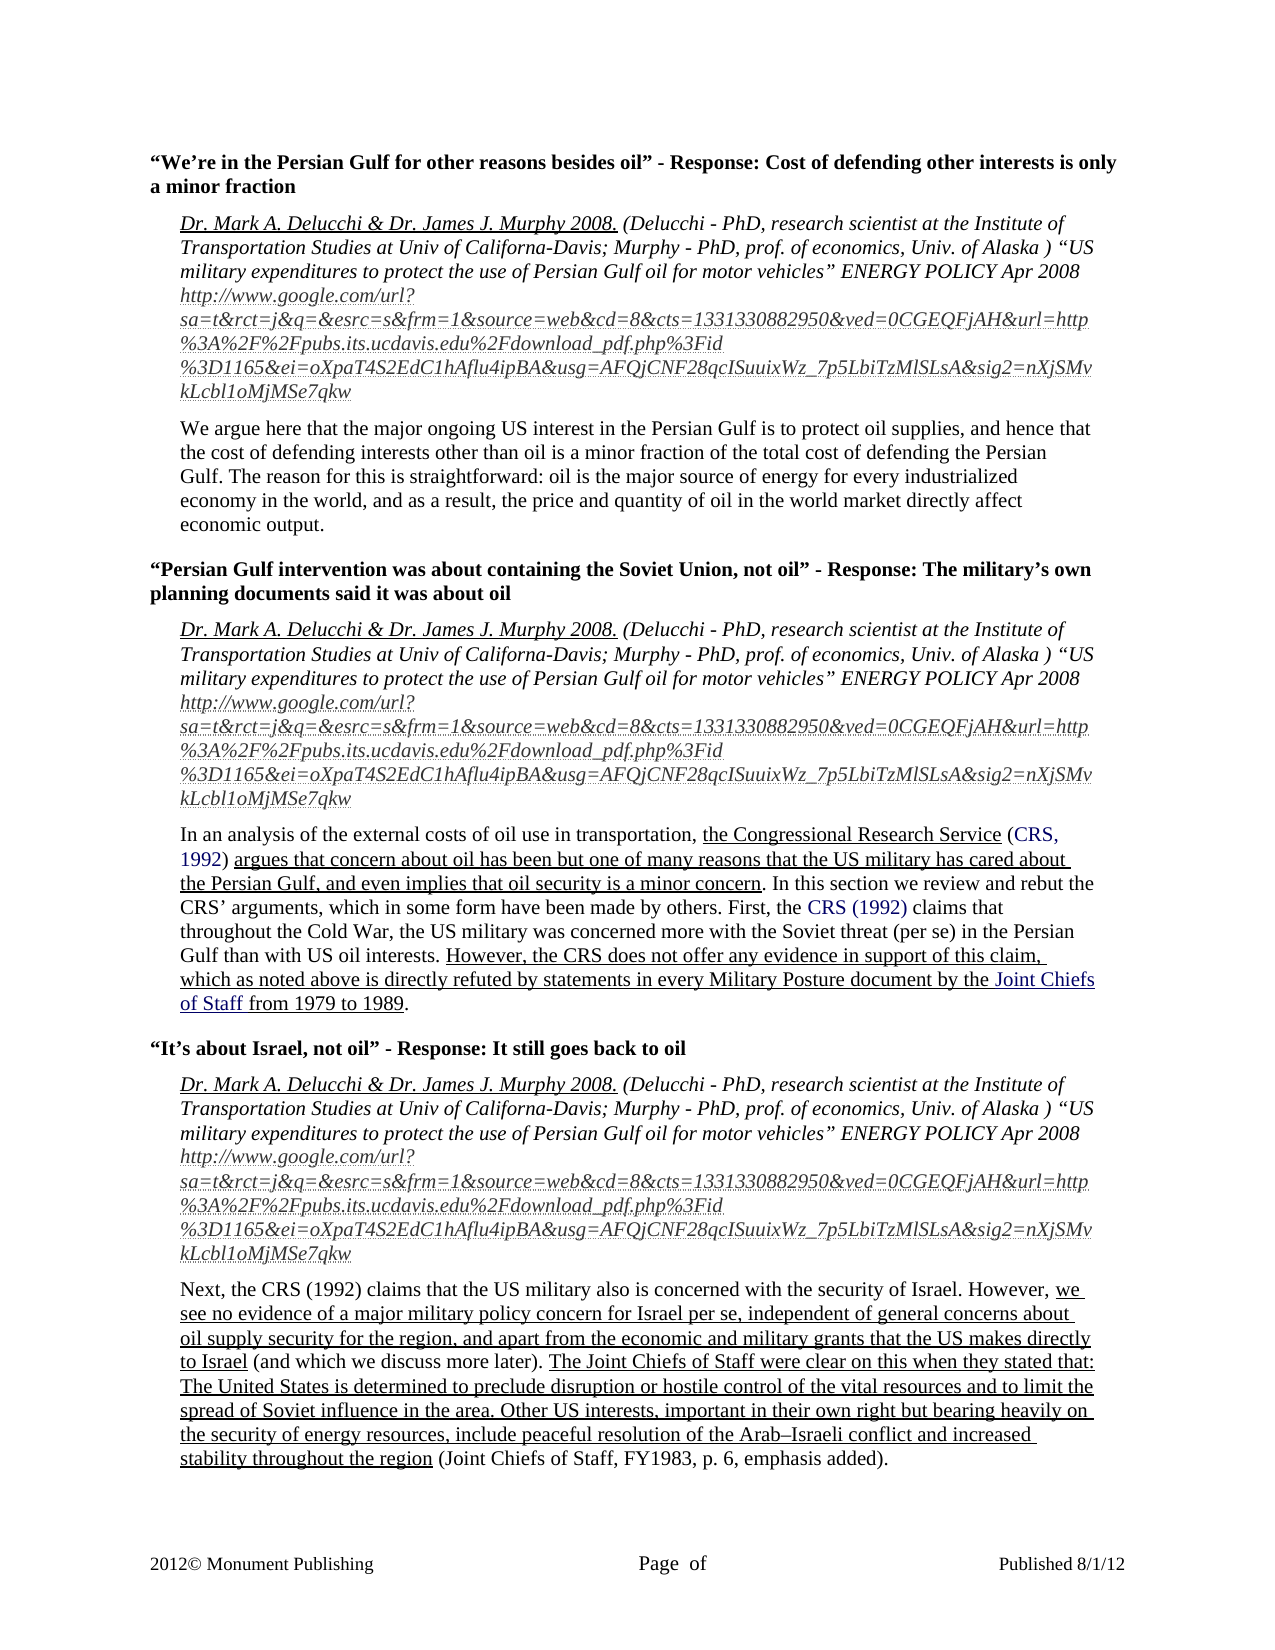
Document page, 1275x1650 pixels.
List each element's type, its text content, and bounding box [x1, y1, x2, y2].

text “Persian Gulf intervention was about containing the Soviet Union, not oil” - Response: The military’s own planning documents said it was about oil [150, 557, 1125, 605]
text “We’re in the Persian Gulf for other reasons besides oil” - Response: Cost of defending other interests is only a minor fraction [150, 150, 1125, 198]
text We argue here that the major ongoing US interest in the Persian Gulf is to protect oil supplies, and hence that the cost of defending interests other than oil is a minor fraction of the total cost of defending the Persian Gulf. The reason for this is straightforward: oil is the major source of energy for every industrialized economy in the world, and as a result, the price and quantity of oil in the world market directly affect economic output. [180, 416, 1095, 536]
text “It’s about Israel, not oil” - Response: It still goes back to oil [150, 1036, 1125, 1060]
text In an analysis of the external costs of oil use in transportation, the Congressional Research Service (CRS, 1992) argues that concern about oil has been but one of many reasons that the US military has cared about the Persian Gulf, and even implies that oil security is a minor concern. In this section we review and rebut the CRS’ arguments, which in some form have been made by others. First, the CRS (1992) claims that throughout the Cold War, the US military was concerned more with the Soviet threat (per se) in the Persian Gulf than with US oil interests. However, the CRS does not offer any evidence in support of this claim, which as noted above is directly refuted by statements in every Military Posture document by the Joint Chiefs of Staff from 1979 to 1989. [180, 822, 1095, 988]
text Next, the CRS (1992) claims that the US military also is concerned with the security of Israel. However, we see no evidence of a major military policy concern for Israel per se, independent of general concerns about oil supply security for the region, and apart from the economic and military grants that the US makes directly to Israel (and which we discuss more later). The Joint Chiefs of Staff were clear on this when they stated that: The United States is determined to preclude disruption or hostile control of the vital resources and to limit the spread of Soviet influence in the area. Other US interests, important in their own right but bearing heavily on the security of energy resources, include peaceful resolution of the Arab–Israeli conflict and increased stability throughout the region (Joint Chiefs of Staff, FY1983, p. 6, emphasis added). [180, 1277, 1095, 1470]
